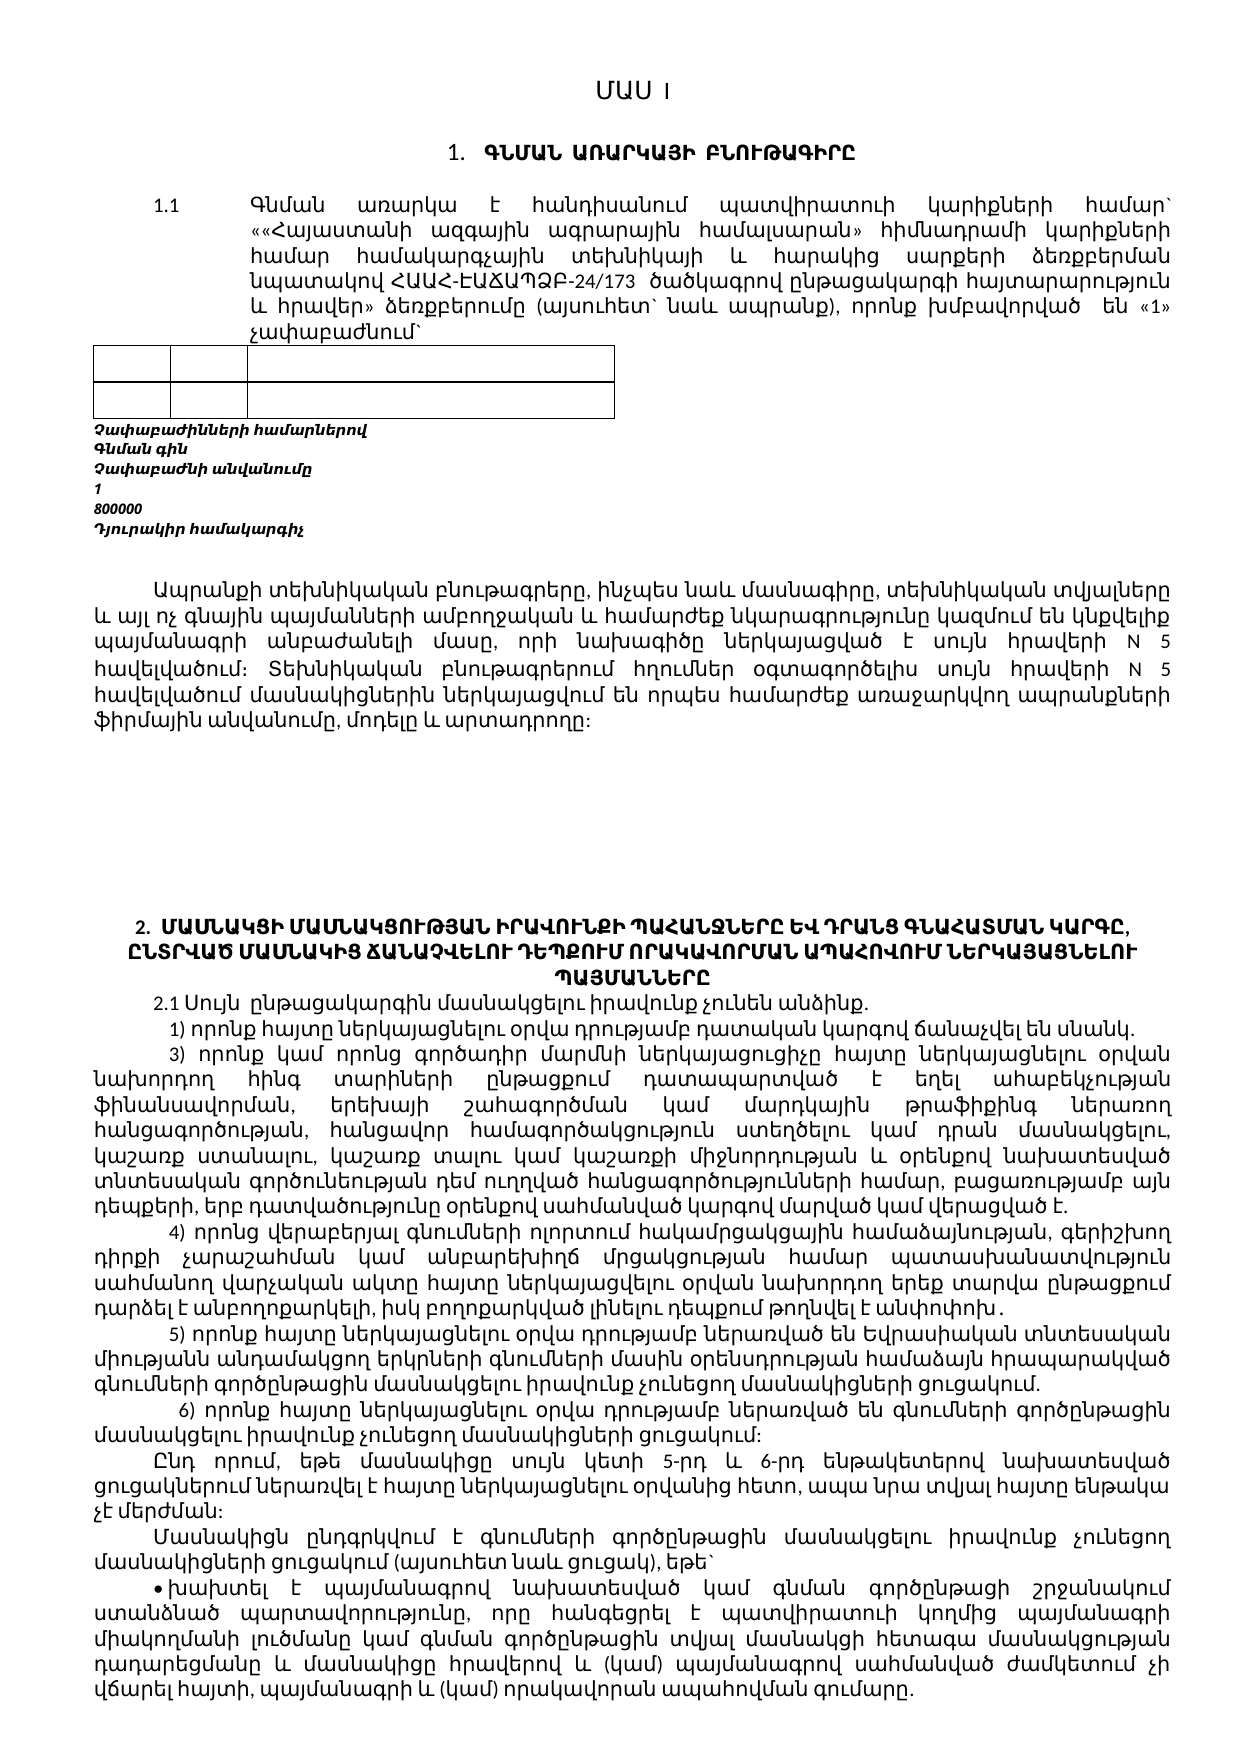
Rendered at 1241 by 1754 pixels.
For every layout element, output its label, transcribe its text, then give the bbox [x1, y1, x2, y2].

text 5) որոնք հայտը ներկայացնելու օրվա դրությամբ ներառված են Եվրասիական տնտեսական միությանն անդամակցող երկրների գնումների մասին օրենսդրության համաձայն հրապարակված գնումների գործընթացին մասնակցելու իրավունք չունեցող մասնակիցների ցուցակում. [94, 1321, 1171, 1397]
text Ապրանքի տեխնիկական բնութագրերը, ինչպես նաև մասնագիրը, տեխնիկական տվյալները և այլ ոչ գնային պայմանների ամբողջական և համարժեք նկարագրությունը կազմում են կնքվելիք պայմանագրի անբաժանելի մասը, որի նախագիծը ներկայացված է սույն հրավերի N 5 հավելվածում։ Տեխնիկական բնութագրերում հղումներ օգտագործելիս սույն հրավերի N 5 հավելվածում մասնակիցներին ներկայացվում են որպես համարժեք առաջարկվող ապրանքների ֆիրմային անվանումը, մոդելը և արտադրողը: [94, 578, 1171, 733]
text 4) որոնց վերաբերյալ գնումների ոլորտում հակամրցակցային համաձայնության, գերիշխող դիրքի չարաշահման կամ անբարեխիղճ մրցակցության համար պատասխանատվություն սահմանող վարչական ակտը հայտը ներկայացվելու օրվան նախորդող երեք տարվա ընթացքում դարձել է անբողոքարկելի, իսկ բողոքարկված լինելու դեպքում թողնվել է անփոփոխ․ [94, 1219, 1171, 1321]
text 3) որոնք կամ որոնց գործադիր մարմնի ներկայացուցիչը հայտը ներկայացնելու օրվան նախորդող հինգ տարիների ընթացքում դատապարտված է եղել ահաբեկչության ֆինանսավորման, երեխայի շահագործման կամ մարդկային թրաֆիքինգ ներառող հանցագործության, հանցավոր համագործակցություն ստեղծելու կամ դրան մասնակցելու, կաշառք ստանալու, կաշառք տալու կամ կաշառքի միջնորդության և օրենքով նախատեսված տնտեսական գործունեության դեմ ուղղված հանցագործությունների համար, բացառությամբ այն դեպքերի, երբ դատվածությունը օրենքով սահմանված կարգով մարված կամ վերացված է. [94, 1041, 1171, 1219]
text Ընդ որում, եթե մասնակիցը սույն կետի 5-րդ և 6-րդ ենթակետերով նախատեսված ցուցակներում ներառվել է հայտը ներկայացնելու օրվանից հետո, ապա նրա տվյալ հայտը ենթակա չէ մերժման: [94, 1448, 1171, 1524]
text 2. ՄԱՍՆԱԿՑԻ ՄԱՍՆԱԿՑՈՒԹՅԱՆ ԻՐԱՎՈՒՆՔԻ ՊԱՀԱՆՋՆԵՐԸ ԵՎ ԴՐԱՆՑ ԳՆԱՀԱՏՄԱՆ ԿԱՐԳԸ, ԸՆՏՐՎԱԾ ՄԱՍՆԱԿԻՑ ՃԱՆԱՉՎԵԼՈՒ ԴԵՊՔՈՒՄ ՈՐԱԿԱՎՈՐՄԱՆ ԱՊԱՀՈՎՈՒՄ ՆԵՐԿԱՅԱՑՆԵԼՈՒ ՊԱՅՄԱՆՆԵՐԸ [94, 914, 1171, 990]
text Մասնակիցն ընդգրկվում է գնումների գործընթացին մասնակցելու իրավունք չունեցող մասնակիցների ցուցակում (այսուհետ նաև ցուցակ), եթե` [94, 1524, 1171, 1575]
text ՄԱՍ I [94, 75, 1171, 106]
subtitle Գնման առարկա է հանդիսանում պատվիրատուի կարիքների համար` ««Հայաստանի ազգային ագրարային համալսարան» հիմնադրամի կարիքների համար համակարգչային տեխնիկայի և հարակից սարքերի ձեռքբերման նպատակով ՀԱԱՀ-ԷԱՃԱՊՁԲ-24/173 ծածկագրով ընթացակարգի հայտարարություն և հրավեր» ձեռքբերումը (այսուհետ` նաև ապրանք), որոնք խմբավորված են «1» չափաբաժնում` [153, 192, 1171, 344]
text • խախտել է պայմանագրով նախատեսված կամ գնման գործընթացի շրջանակում ստանձնած պարտավորությունը, որը հանգեցրել է պատվիրատուի կողմից պայմանագրի միակողմանի լուծմանը կամ գնման գործընթացին տվյալ մասնակցի հետագա մասնակցության դադարեցմանը և մասնակիցը հրավերով և (կամ) պայմանագրով սահմանված ժամկետում չի վճարել հայտի, պայմանագրի և (կամ) որակավորան ապահովման գումարը. [94, 1575, 1171, 1702]
text 1) որոնք հայտը ներկայացնելու օրվա դրությամբ դատական կարգով ճանաչվել են սնանկ. [94, 1016, 1171, 1041]
text 2.1 Սույն ընթացակարգին մասնակցելու իրավունք չունեն անձինք. [94, 990, 1171, 1016]
text 6) որոնք հայտը ներկայացնելու օրվա դրությամբ ներառված են գնումների գործընթացին մասնակցելու իրավունք չունեցող մասնակիցների ցուցակում: [94, 1397, 1171, 1448]
list ԳՆՄԱՆ ԱՌԱՐԿԱՅԻ ԲՆՈՒԹԱԳԻՐԸ [131, 136, 1171, 167]
